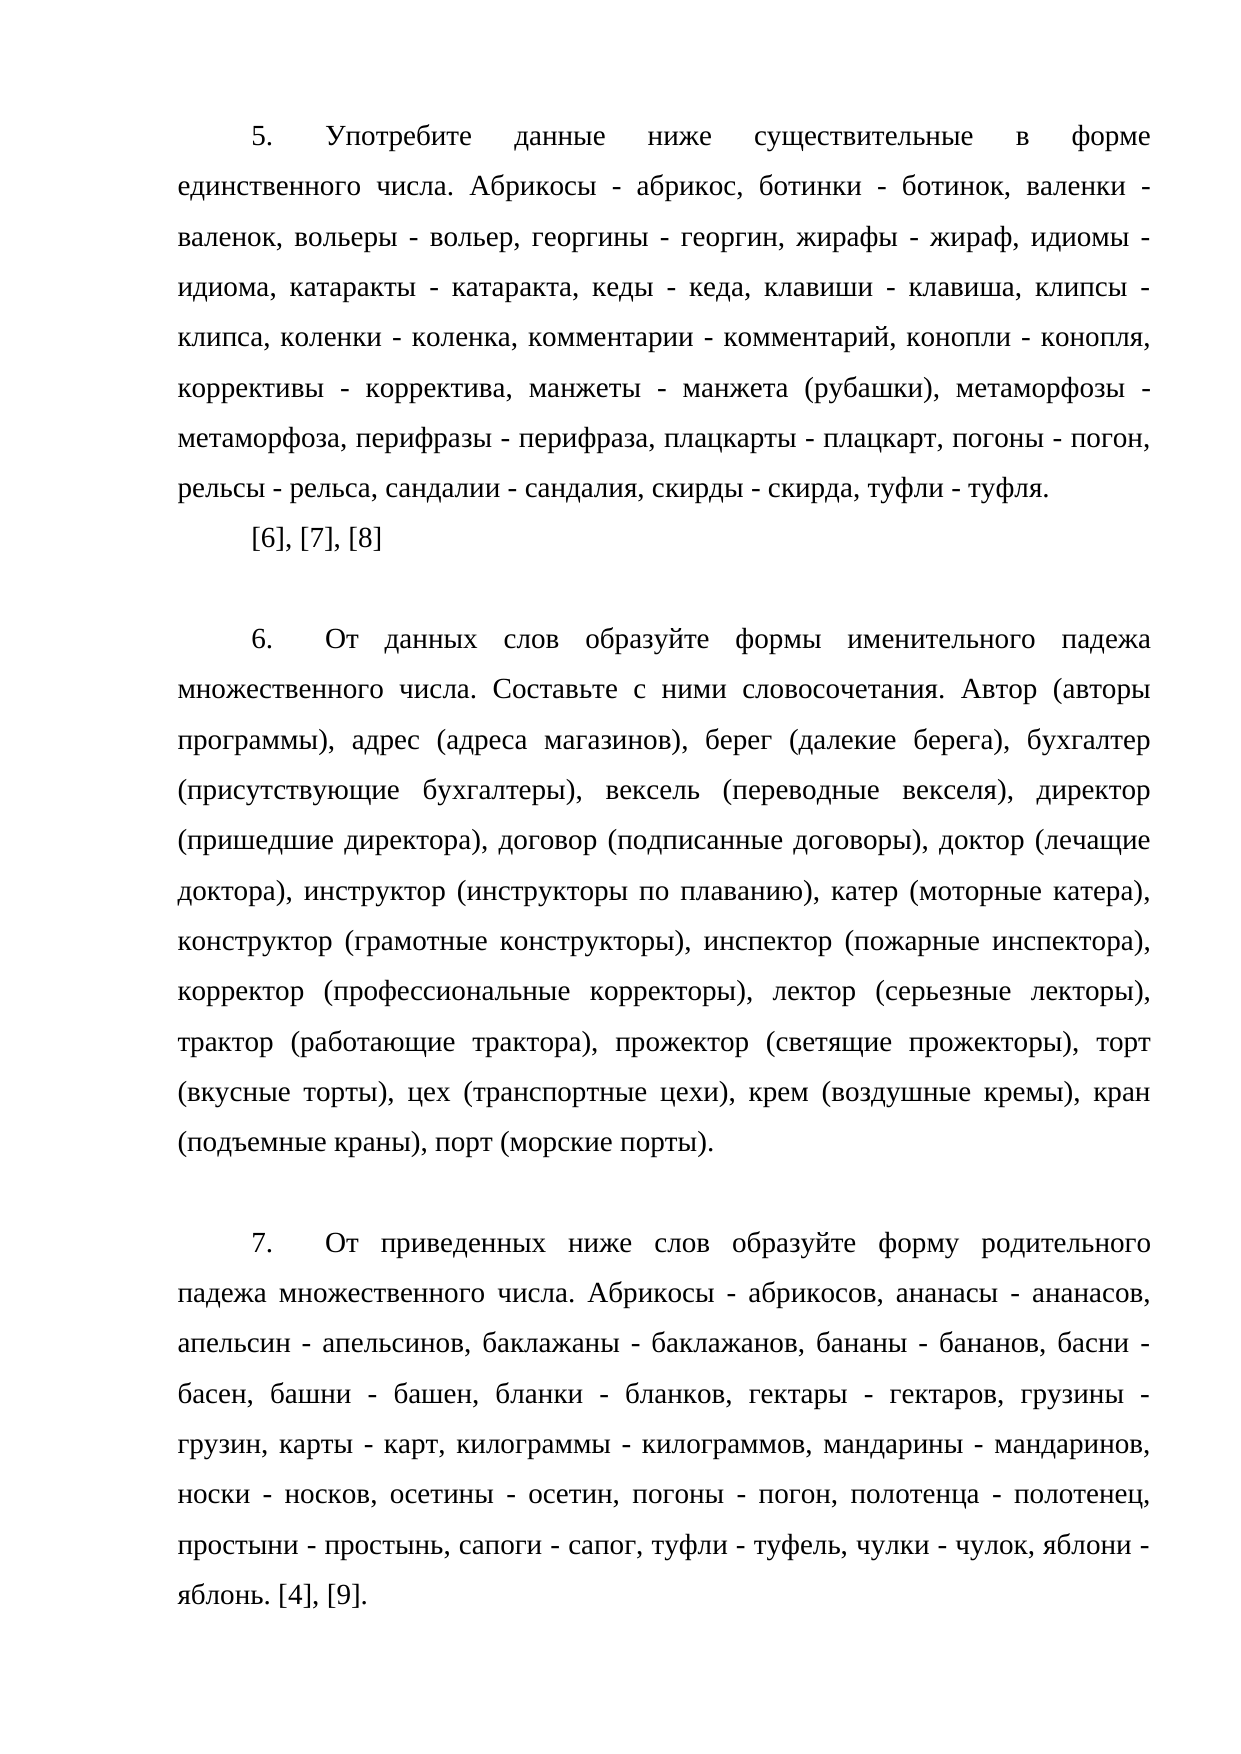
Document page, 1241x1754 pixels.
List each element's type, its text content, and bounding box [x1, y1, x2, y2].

list От приведенных ниже слов образуйте форму родительного падежа множественного числа. Абрикосы - абрикосов, ананасы - ананасов, апельсин - апельсинов, баклажаны - баклажанов, бананы - бананов, басни - басен, башни - башен, бланки - бланков, гектары - гектаров, грузины - грузин, карты - карт, килограммы - килограммов, мандарины - мандаринов, носки - носков, осетины - осетин, погоны - погон, полотенца - полотенец, простыни - простынь, сапоги - сапог, туфли - туфель, чулки - чулок, яблони - яблонь. [4], [9]. [177, 1225, 1152, 1611]
text [6], [7], [8] [177, 521, 1152, 554]
list От данных слов образуйте формы именительного падежа множественного числа. Составьте с ними словосочетания. Автор (авторы программы), адрес (адреса магазинов), берег (далекие берега), бухгалтер (присутствующие бухгалтеры), вексель (переводные векселя), директор (пришедшие директора), договор (подписанные договоры), доктор (лечащие доктора), инструктор (инструкторы по плаванию), катер (моторные катера), конструктор (грамотные конструкторы), инспектор (пожарные инспектора), корректор (профессиональные корректоры), лектор (серьезные лекторы), трактор (работающие трактора), прожектор (светящие прожекторы), торт (вкусные торты), цех (транспортные цехи), крем (воздушные кремы), кран (подъемные краны), порт (морские порты). [177, 621, 1152, 1158]
list Употребите данные ниже существительные в форме единственного числа. Абрикосы - абрикос, ботинки - ботинок, валенки - валенок, вольеры - вольер, георгины - георгин, жирафы - жираф, идиомы - идиома, катаракты - катаракта, кеды - кеда, клавиши - клавиша, клипсы - клипса, коленки - коленка, комментарии - комментарий, конопли - конопля, коррективы - корректива, манжеты - манжета (рубашки), метаморфозы - метаморфоза, перифразы - перифраза, плацкарты - плацкарт, погоны - погон, рельсы - рельса, сандалии - сандалия, скирды - скирда, туфли - туфля. [177, 118, 1152, 504]
